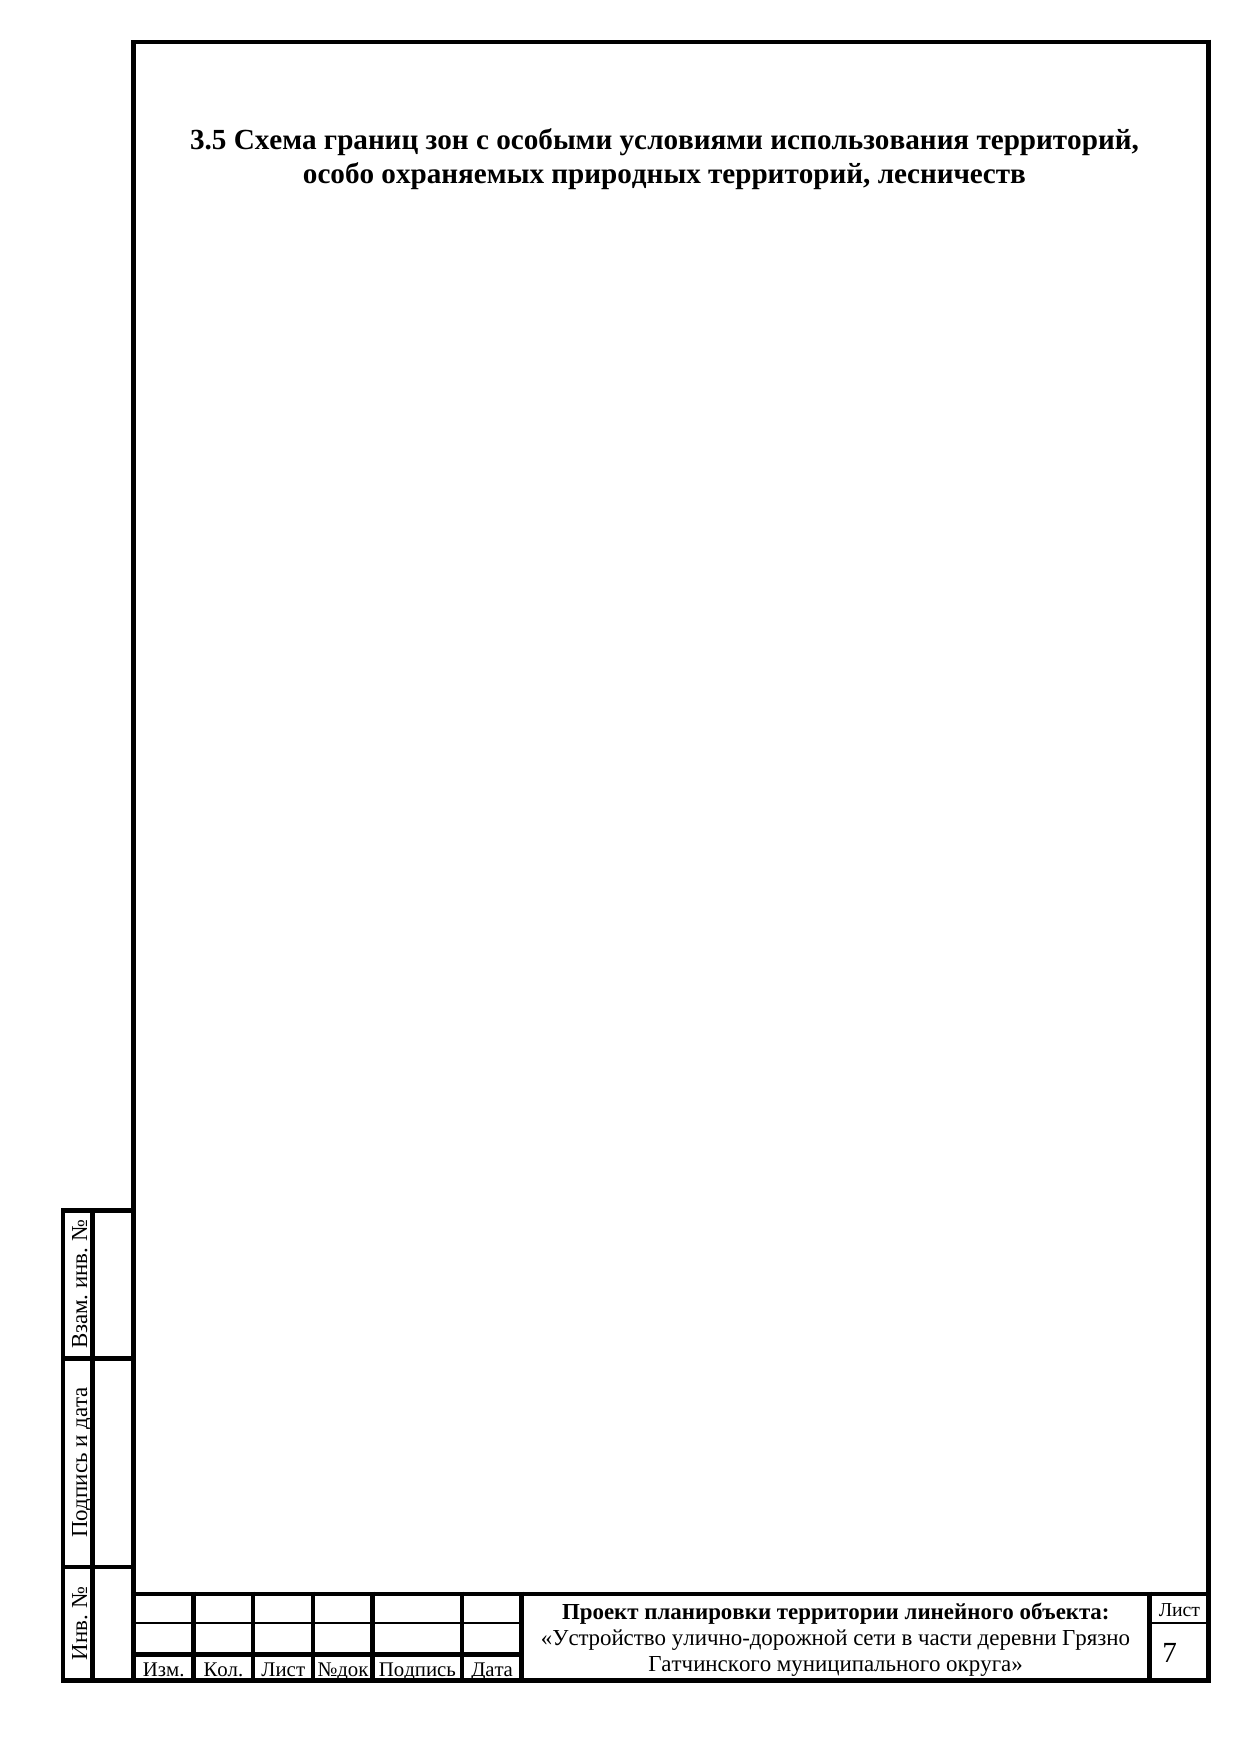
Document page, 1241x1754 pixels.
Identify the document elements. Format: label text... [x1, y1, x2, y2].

list 3.5 Схема границ зон с особыми условиями использования территорий, особо охраняемых природных территорий, лесничеств [177, 122, 1152, 189]
